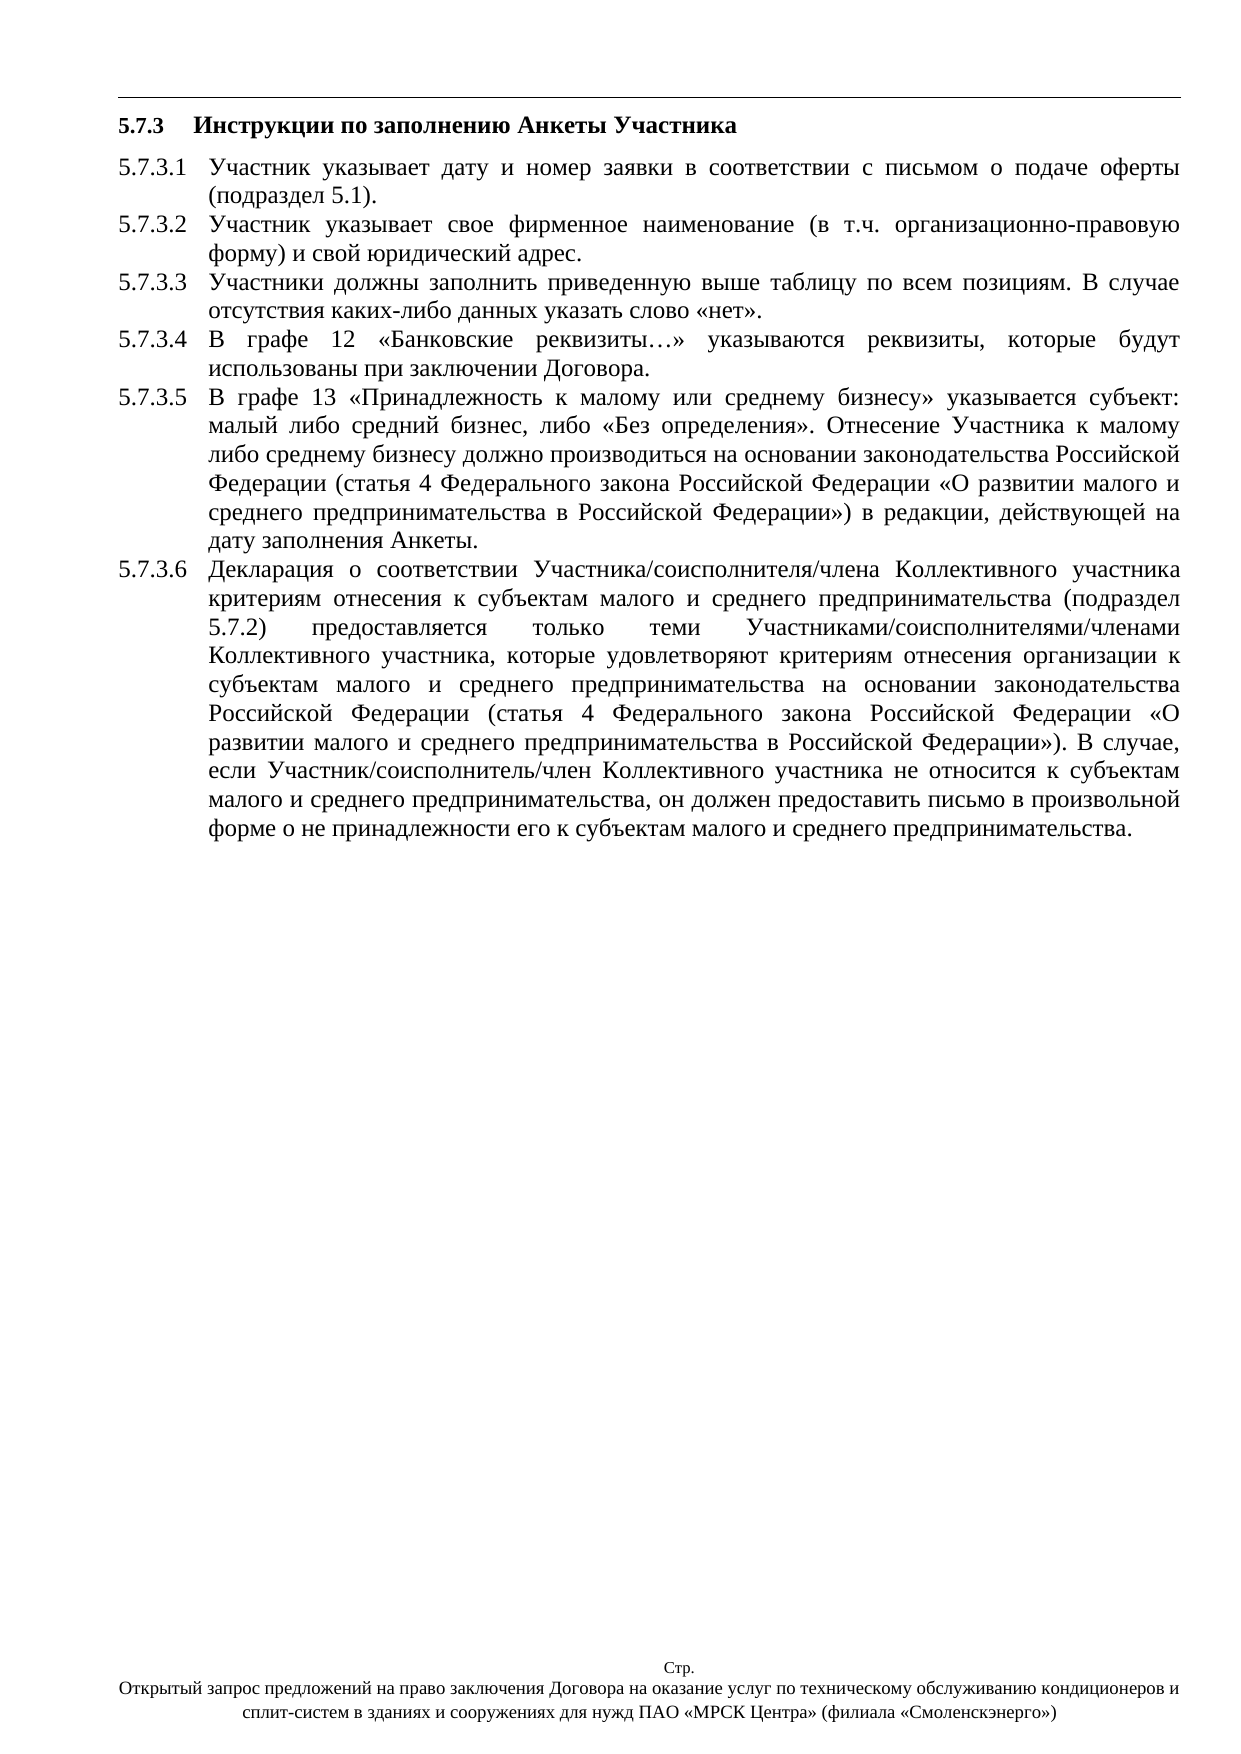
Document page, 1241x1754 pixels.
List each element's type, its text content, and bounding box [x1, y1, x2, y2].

list Участник указывает свое фирменное наименование (в т.ч. организационно-правовую форму) и свой юридический адрес. [118, 209, 1181, 267]
subtitle Инструкции по заполнению Анкеты Участника [118, 111, 1181, 139]
list Декларация о соответствии Участника/соисполнителя/члена Коллективного участника критериям отнесения к субъектам малого и среднего предпринимательства (подраздел 5.7.2) предоставляется только теми Участниками/соисполнителями/членами Коллективного участника, которые удовлетворяют критериям отнесения организации к субъектам малого и среднего предпринимательства на основании законодательства Российской Федерации (статья 4 Федерального закона Российской Федерации «О развитии малого и среднего предпринимательства в Российской Федерации»). В случае, если Участник/соисполнитель/член Коллективного участника не относится к субъектам малого и среднего предпринимательства, он должен предоставить письмо в произвольной форме о не принадлежности его к субъектам малого и среднего предпринимательства. [118, 554, 1181, 842]
list Участники должны заполнить приведенную выше таблицу по всем позициям. В случае отсутствия каких-либо данных указать слово «нет». [118, 267, 1181, 324]
list В графе 12 «Банковские реквизиты…» указываются реквизиты, которые будут использованы при заключении Договора. [118, 324, 1181, 382]
list Участник указывает дату и номер заявки в соответствии с письмом о подаче оферты (подраздел 5.1). [118, 152, 1181, 209]
list В графе 13 «Принадлежность к малому или среднему бизнесу» указывается субъект: малый либо средний бизнес, либо «Без определения». Отнесение Участника к малому либо среднему бизнесу должно производиться на основании законодательства Российской Федерации (статья 4 Федерального закона Российской Федерации «О развитии малого и среднего предпринимательства в Российской Федерации») в редакции, действующей на дату заполнения Анкеты. [118, 382, 1181, 554]
